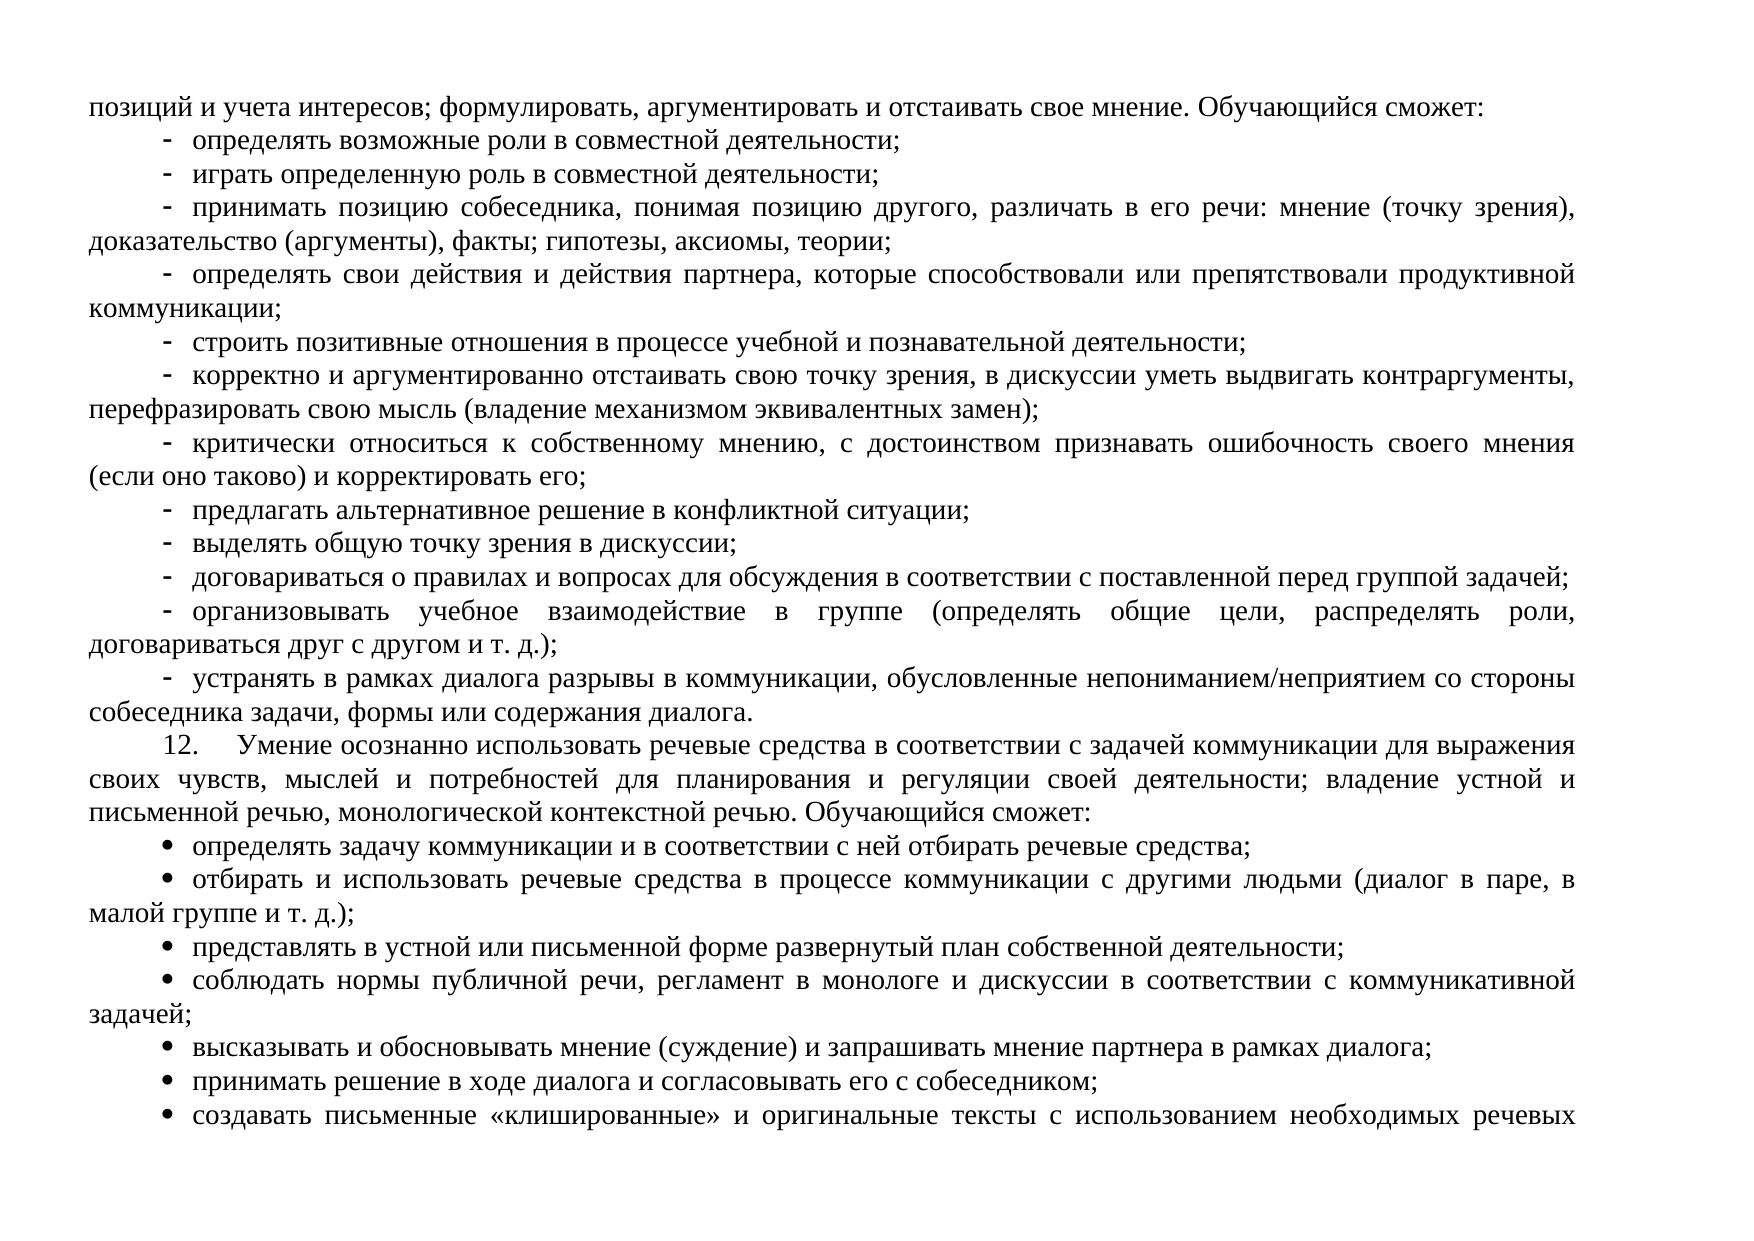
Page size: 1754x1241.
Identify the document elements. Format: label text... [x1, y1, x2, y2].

list определять возможные роли в совместной деятельности; [89, 122, 1577, 156]
list определять задачу коммуникации и в соответствии с ней отбирать речевые средства; [89, 828, 1577, 861]
list Умение осознанно использовать речевые средства в соответствии с задачей коммуникации для выражения своих чувств, мыслей и потребностей для планирования и регуляции своей деятельности; владение устной и письменной речью, монологической контекстной речью. Обучающийся сможет: [89, 727, 1577, 828]
list соблюдать нормы публичной речи, регламент в монологе и дискуссии в соответствии с коммуникативной задачей; [89, 962, 1577, 1029]
list выделять общую точку зрения в дискуссии; [89, 526, 1577, 559]
list корректно и аргументированно отстаивать свою точку зрения, в дискуссии уметь выдвигать контраргументы, перефразировать свою мысль (владение механизмом эквивалентных замен); [89, 357, 1577, 425]
list высказывать и обосновывать мнение (суждение) и запрашивать мнение партнера в рамках диалога; [89, 1029, 1577, 1063]
list принимать решение в ходе диалога и согласовывать его с собеседником; [89, 1063, 1577, 1097]
list отбирать и использовать речевые средства в процессе коммуникации с другими людьми (диалог в паре, в малой группе и т. д.); [89, 861, 1577, 929]
list определять свои действия и действия партнера, которые способствовали или препятствовали продуктивной коммуникации; [89, 257, 1577, 324]
list принимать позицию собеседника, понимая позицию другого, различать в его речи: мнение (точку зрения), доказательство (аргументы), факты; гипотезы, аксиомы, теории; [89, 189, 1577, 257]
list организовывать учебное взаимодействие в группе (определять общие цели, распределять роли, договариваться друг с другом и т. д.); [89, 593, 1577, 660]
list играть определенную роль в совместной деятельности; [89, 156, 1577, 189]
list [89, 89, 1577, 122]
list предлагать альтернативное решение в конфликтной ситуации; [89, 492, 1577, 526]
list критически относиться к собственному мнению, с достоинством признавать ошибочность своего мнения (если оно таково) и корректировать его; [89, 425, 1577, 492]
list устранять в рамках диалога разрывы в коммуникации, обусловленные непониманием/неприятием со стороны собеседника задачи, формы или содержания диалога. [89, 660, 1577, 727]
list строить позитивные отношения в процессе учебной и познавательной деятельности; [89, 324, 1577, 357]
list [89, 1097, 1577, 1130]
list договариваться о правилах и вопросах для обсуждения в соответствии с поставленной перед группой задачей; [89, 559, 1577, 593]
list представлять в устной или письменной форме развернутый план собственной деятельности; [89, 929, 1577, 962]
